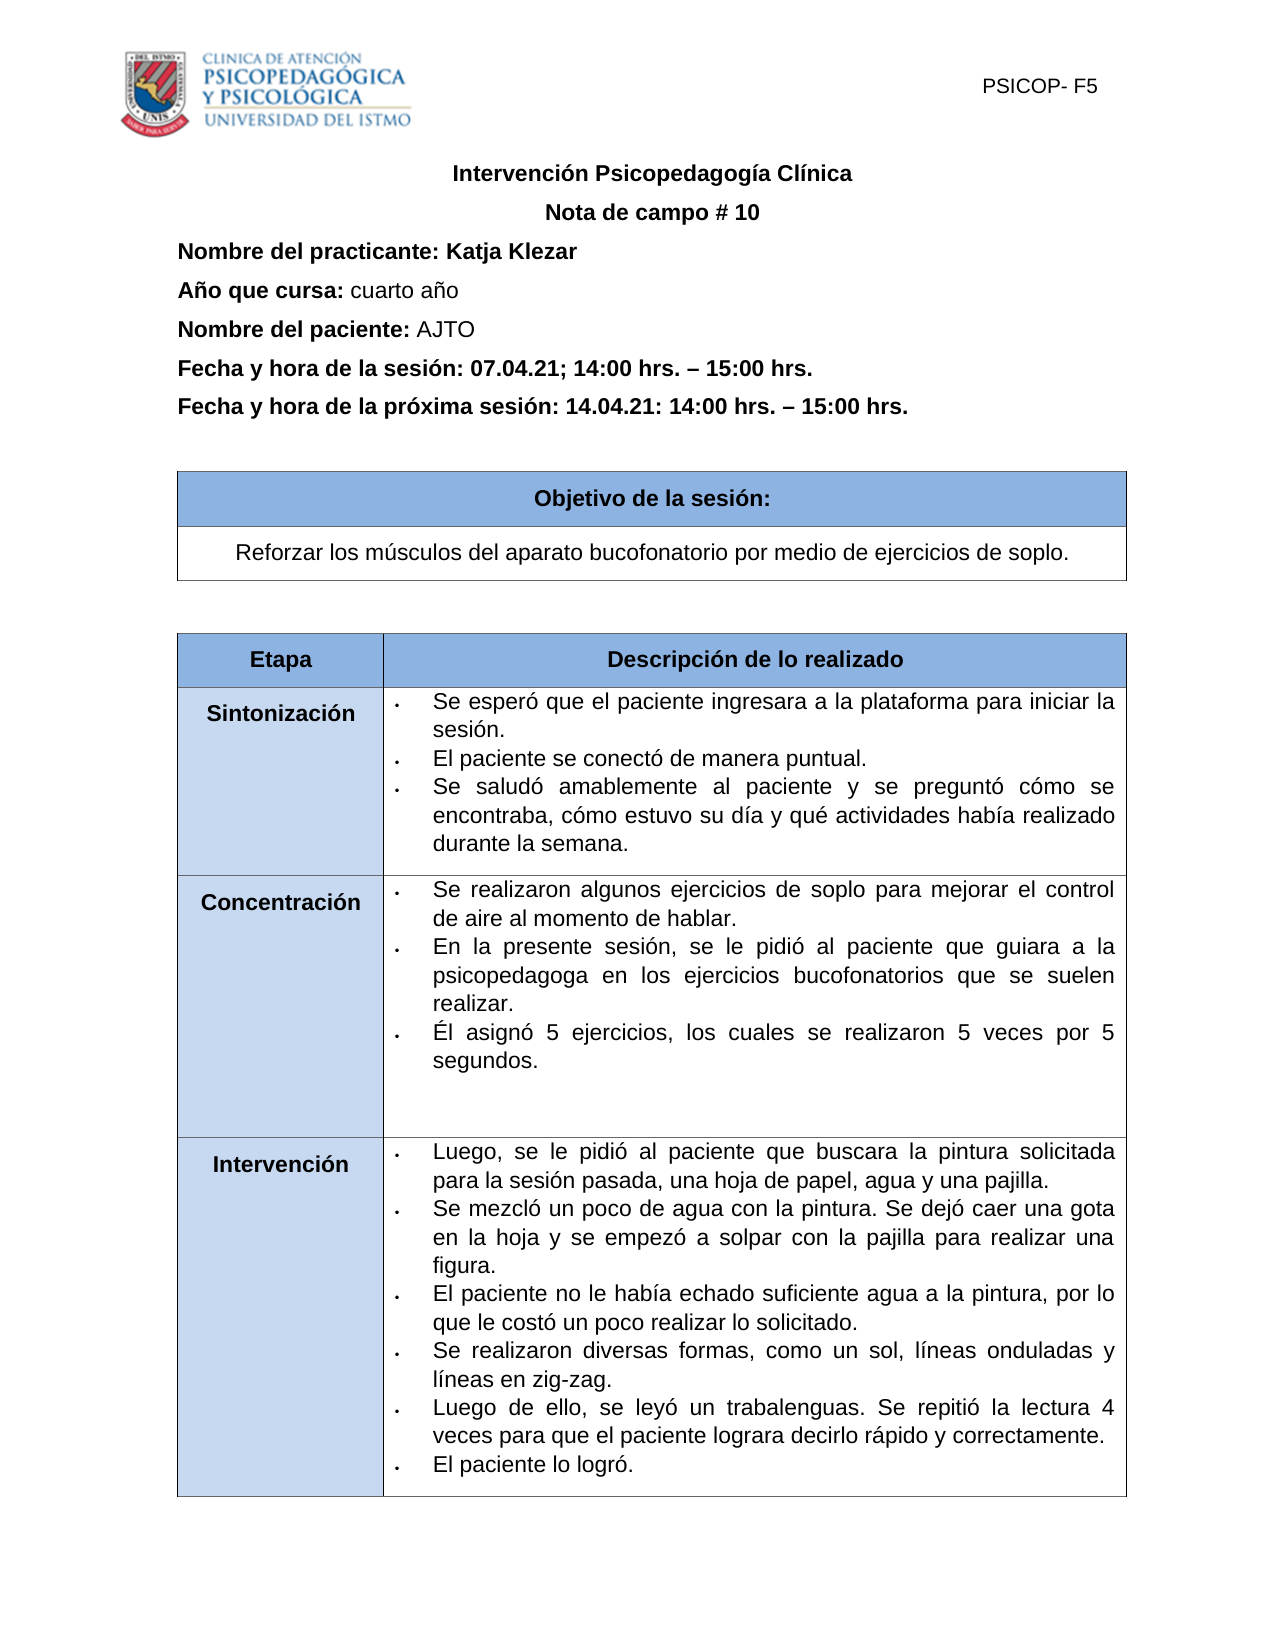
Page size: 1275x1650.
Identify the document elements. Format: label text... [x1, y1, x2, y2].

table_cell Luego, se le pidió al paciente que buscara la pintura solicitada para la sesión pasada, una hoja de papel, agua y una pajilla. Se mezcló un poco de agua con la pintura. Se dejó caer una gota en la hoja y se empezó a solpar con la pajilla para realizar una figura. El paciente no le había echado suficiente agua a la pintura, por lo que le costó un poco realizar lo solicitado. Se realizaron diversas formas, como un sol, líneas onduladas y líneas en zig-zag. Luego de ello, se leyó un trabalenguas. Se repitió la lectura 4 veces para que el paciente lograra decirlo rápido y correctamente. El paciente lo logró. [384, 1138, 1126, 1496]
table_cell Concentración [178, 876, 383, 1137]
text Nombre del practicante: Katja Klezar [177, 238, 1127, 264]
text Fecha y hora de la próxima sesión: 14.04.21: 14:00 hrs. – 15:00 hrs. [177, 393, 1127, 420]
table_cell Se esperó que el paciente ingresara a la plataforma para iniciar la sesión. El paciente se conectó de manera puntual. Se saludó amablemente al paciente y se preguntó cómo se encontraba, cómo estuvo su día y qué actividades había realizado durante la semana. [384, 688, 1126, 875]
text Nota de campo # 10 [177, 199, 1127, 225]
table_cell Reforzar los músculos del aparato bucofonatorio por medio de ejercicios de soplo. [178, 527, 1126, 580]
text Nombre del paciente: AJTO [177, 316, 1127, 342]
picture [65, 20, 437, 148]
table_cell Se realizaron algunos ejercicios de soplo para mejorar el control de aire al momento de hablar. En la presente sesión, se le pidió al paciente que guiara a la psicopedagoga en los ejercicios bucofonatorios que se suelen realizar. Él asignó 5 ejercicios, los cuales se realizaron 5 veces por 5 segundos. [384, 876, 1126, 1137]
table_header Descripción de lo realizado [384, 634, 1126, 687]
table_header Etapa [178, 634, 383, 687]
table_cell Sintonización [178, 688, 383, 875]
table_header Objetivo de la sesión: [178, 472, 1126, 526]
text Intervención Psicopedagogía Clínica [177, 160, 1127, 187]
text Año que cursa: cuarto año [177, 277, 1127, 303]
table_cell Intervención [178, 1138, 383, 1496]
text Fecha y hora de la sesión: 07.04.21; 14:00 hrs. – 15:00 hrs. [177, 354, 1127, 381]
